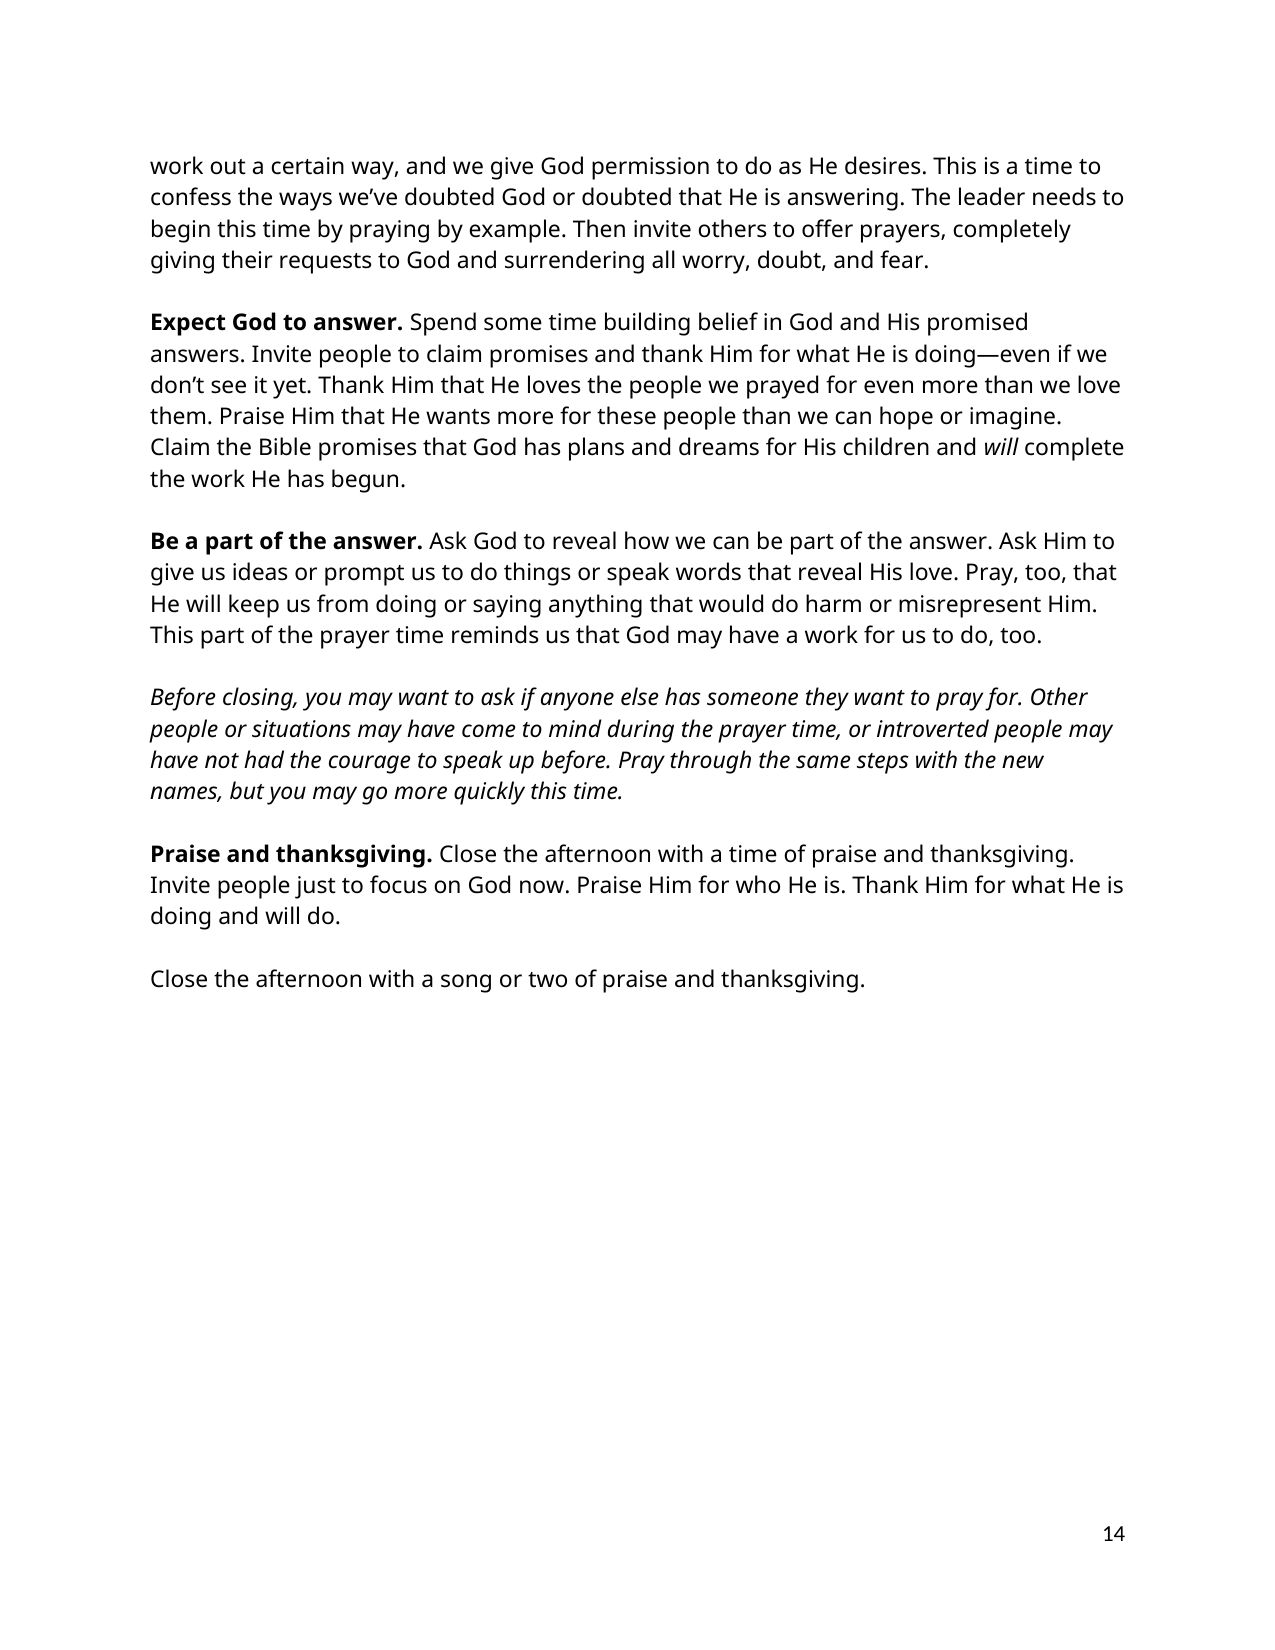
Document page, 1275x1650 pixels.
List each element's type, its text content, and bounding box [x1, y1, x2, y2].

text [150, 150, 1125, 275]
text Close the afternoon with a song or two of praise and thanksgiving. [150, 962, 1125, 994]
text Praise and thanksgiving. Close the afternoon with a time of praise and thanksgiving. Invite people just to focus on God now. Praise Him for who He is. Thank Him for what He is doing and will do. [150, 837, 1125, 931]
text Be a part of the answer. Ask God to reveal how we can be part of the answer. Ask Him to give us ideas or prompt us to do things or speak words that reveal His love. Pray, too, that He will keep us from doing or saying anything that would do harm or misrepresent Him. This part of the prayer time reminds us that God may have a work for us to do, too. [150, 525, 1125, 650]
text Before closing, you may want to ask if anyone else has someone they want to pray for. Other people or situations may have come to mind during the prayer time, or introverted people may have not had the courage to speak up before. Pray through the same steps with the new names, but you may go more quickly this time. [150, 681, 1125, 806]
text Expect God to answer. Spend some time building belief in God and His promised answers. Invite people to claim promises and thank Him for what He is doing—even if we don’t see it yet. Thank Him that He loves the people we prayed for even more than we love them. Praise Him that He wants more for these people than we can hope or imagine. Claim the Bible promises that God has plans and dreams for His children and will complete the work He has begun. [150, 306, 1125, 494]
